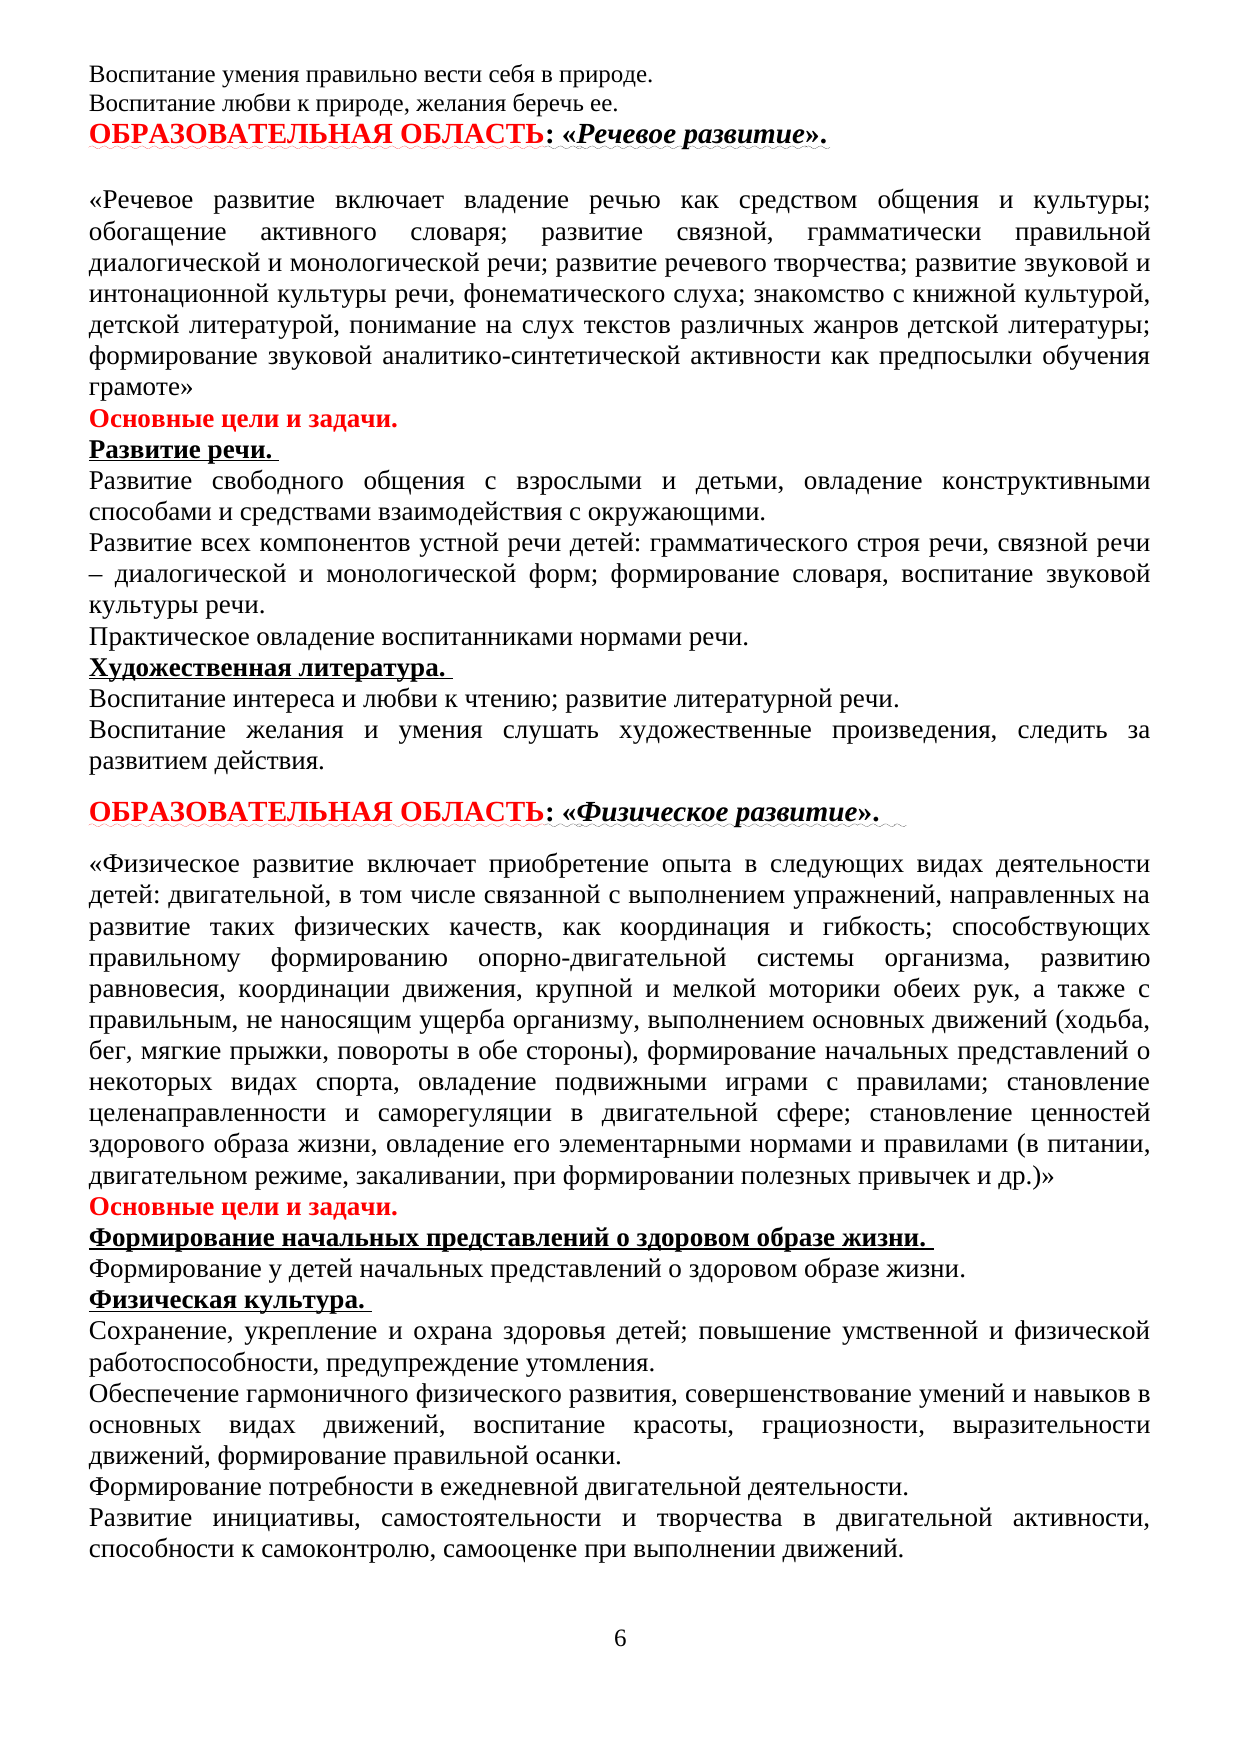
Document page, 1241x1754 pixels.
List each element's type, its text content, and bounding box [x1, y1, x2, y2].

text Воспитание желания и умения слушать художественные произведения, следить за развитием действия. [89, 713, 1152, 775]
text Развитие инициативы, самостоятельности и творчества в двигательной активности, способности к самоконтролю, самооценке при выполнении движений. [89, 1501, 1152, 1564]
text Развитие свободного общения с взрослыми и детьми, овладение конструктивными способами и средствами взаимодействия с окружающими. [89, 464, 1152, 526]
text ОБРАЗОВАТЕЛЬНАЯ ОБЛАСТЬ: «Физическое развитие». [89, 794, 1152, 828]
text Практическое овладение воспитанниками нормами речи. [89, 620, 1152, 651]
text Формирование у детей начальных представлений о здоровом образе жизни. [89, 1252, 1152, 1283]
text Обеспечение гармоничного физического развития, совершенствование умений и навыков в основных видах движений, воспитание красоты, грациозности, выразительности движений, формирование правильной осанки. [89, 1377, 1152, 1470]
text «Физическое развитие включает приобретение опыта в следующих видах деятельности детей: двигательной, в том числе связанной с выполнением упражнений, направленных на развитие таких физических качеств, как координация и гибкость; способствующих правильному формированию опорно-двигательной системы организма, развитию равновесия, координации движения, крупной и мелкой моторики обеих рук, а также с правильным, не наносящим ущерба организму, выполнением основных движений (ходьба, бег, мягкие прыжки, повороты в обе стороны), формирование начальных представлений о некоторых видах спорта, овладение подвижными играми с правилами; становление целенаправленности и саморегуляции в двигательной сфере; становление ценностей здорового образа жизни, овладение его элементарными нормами и правилами (в питании, двигательном режиме, закаливании, при формировании полезных привычек и др.)» [89, 847, 1152, 1190]
text Воспитание любви к природе, желания беречь ее. [89, 88, 1152, 117]
text «Речевое развитие включает владение речью как средством общения и культуры; обогащение активного словаря; развитие связной, грамматически правильной диалогической и монологической речи; развитие речевого творчества; развитие звуковой и интонационной культуры речи, фонематического слуха; знакомство с книжной культурой, детской литературой, понимание на слух текстов различных жанров детской литературы; формирование звуковой аналитико-синтетической активности как предпосылки обучения грамоте» [89, 184, 1152, 402]
text Формирование начальных представлений о здоровом образе жизни. [89, 1221, 1152, 1252]
text Физическая культура. [89, 1283, 1152, 1314]
text ОБРАЗОВАТЕЛЬНАЯ ОБЛАСТЬ: «Речевое развитие». [89, 117, 1152, 150]
text Формирование потребности в ежедневной двигательной деятельности. [89, 1470, 1152, 1501]
text Основные цели и задачи. [89, 402, 1152, 433]
text Воспитание интереса и любви к чтению; развитие литературной речи. [89, 682, 1152, 713]
text Развитие всех компонентов устной речи детей: грамматического строя речи, связной речи – диалогической и монологической форм; формирование словаря, воспитание звуковой культуры речи. [89, 526, 1152, 620]
text Основные цели и задачи. [89, 1190, 1152, 1221]
text Воспитание умения правильно вести себя в природе. [89, 59, 1152, 88]
text Развитие речи. [89, 433, 1152, 464]
text Художественная литература. [89, 651, 1152, 682]
text Сохранение, укрепление и охрана здоровья детей; повышение умственной и физической работоспособности, предупреждение утомления. [89, 1314, 1152, 1377]
